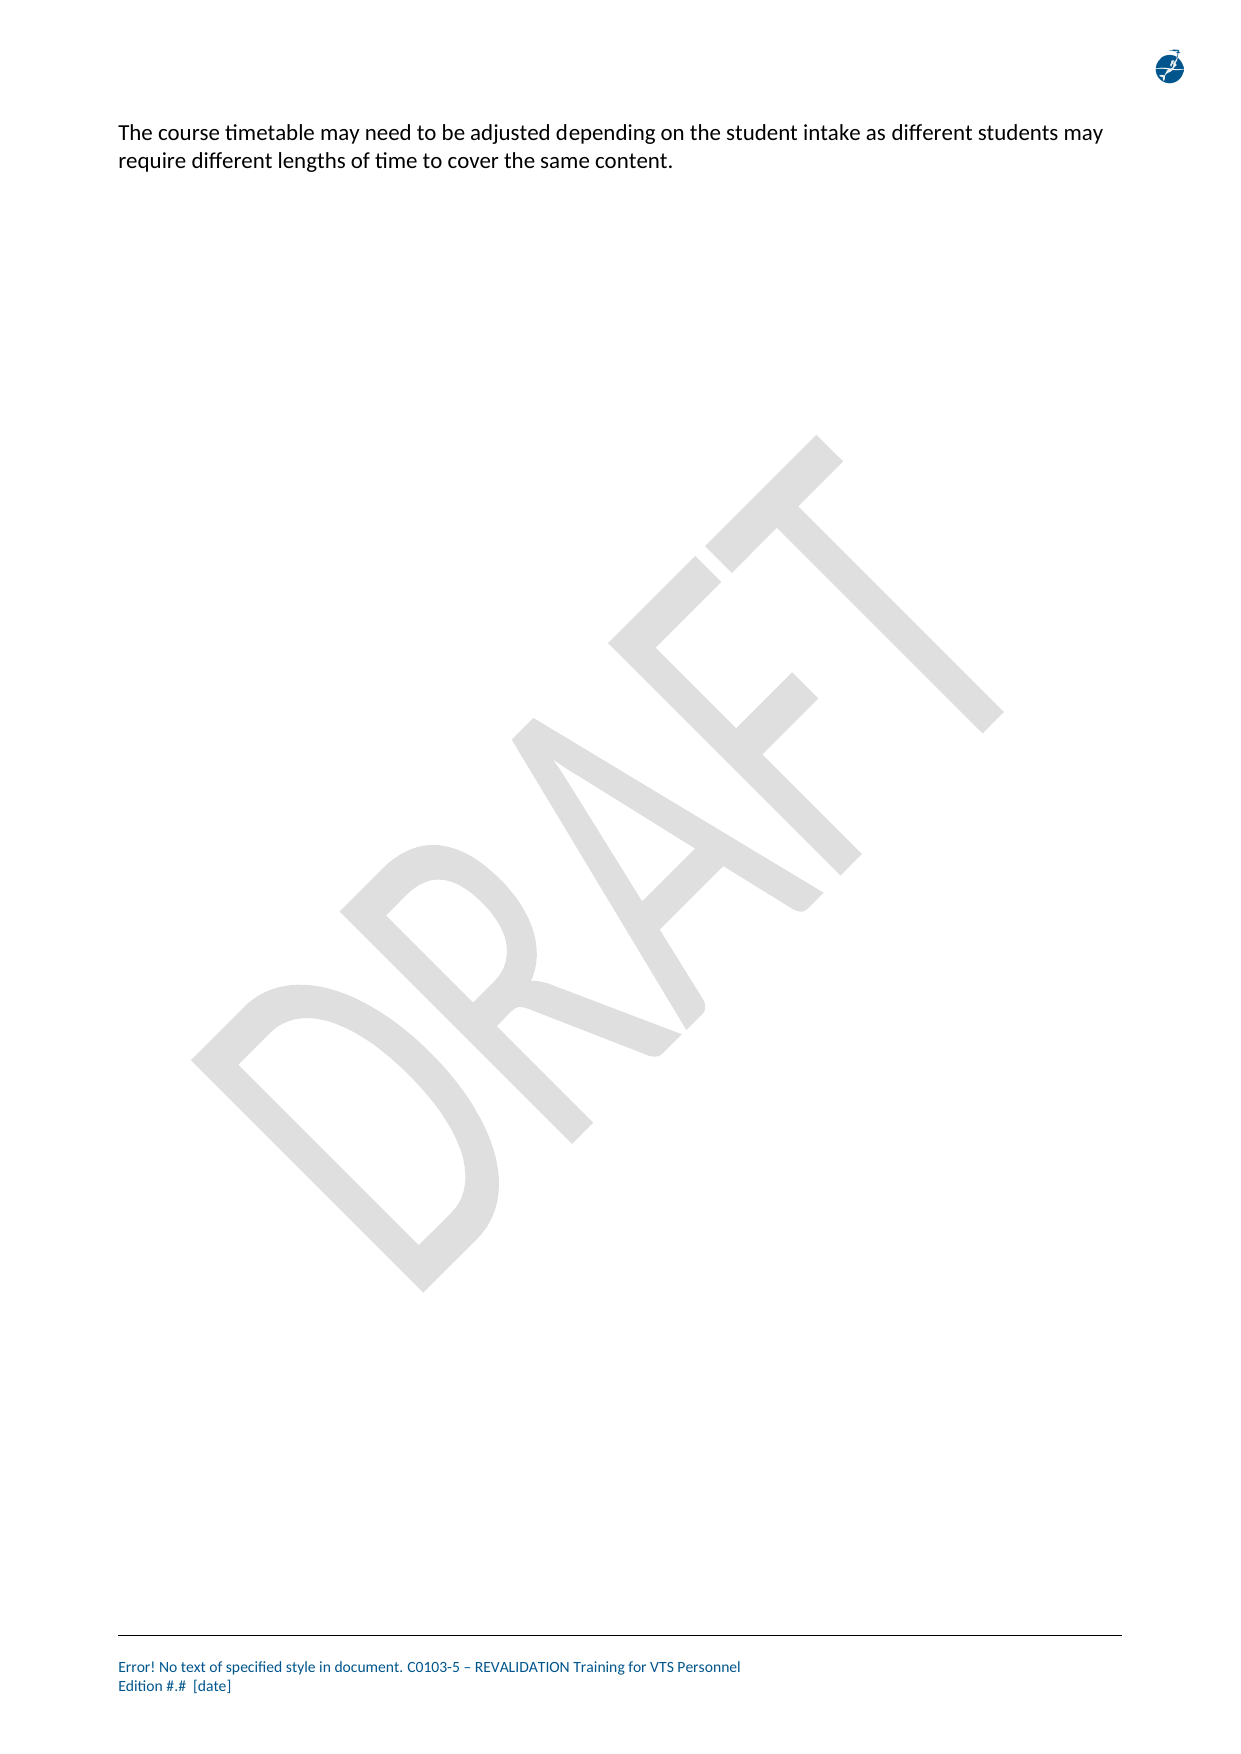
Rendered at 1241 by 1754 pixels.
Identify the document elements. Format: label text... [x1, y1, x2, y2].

text The course timetable may need to be adjusted depending on the student intake as different students may require different lengths of time to cover the same content. [118, 118, 1122, 174]
picture [1124, 0, 1241, 118]
